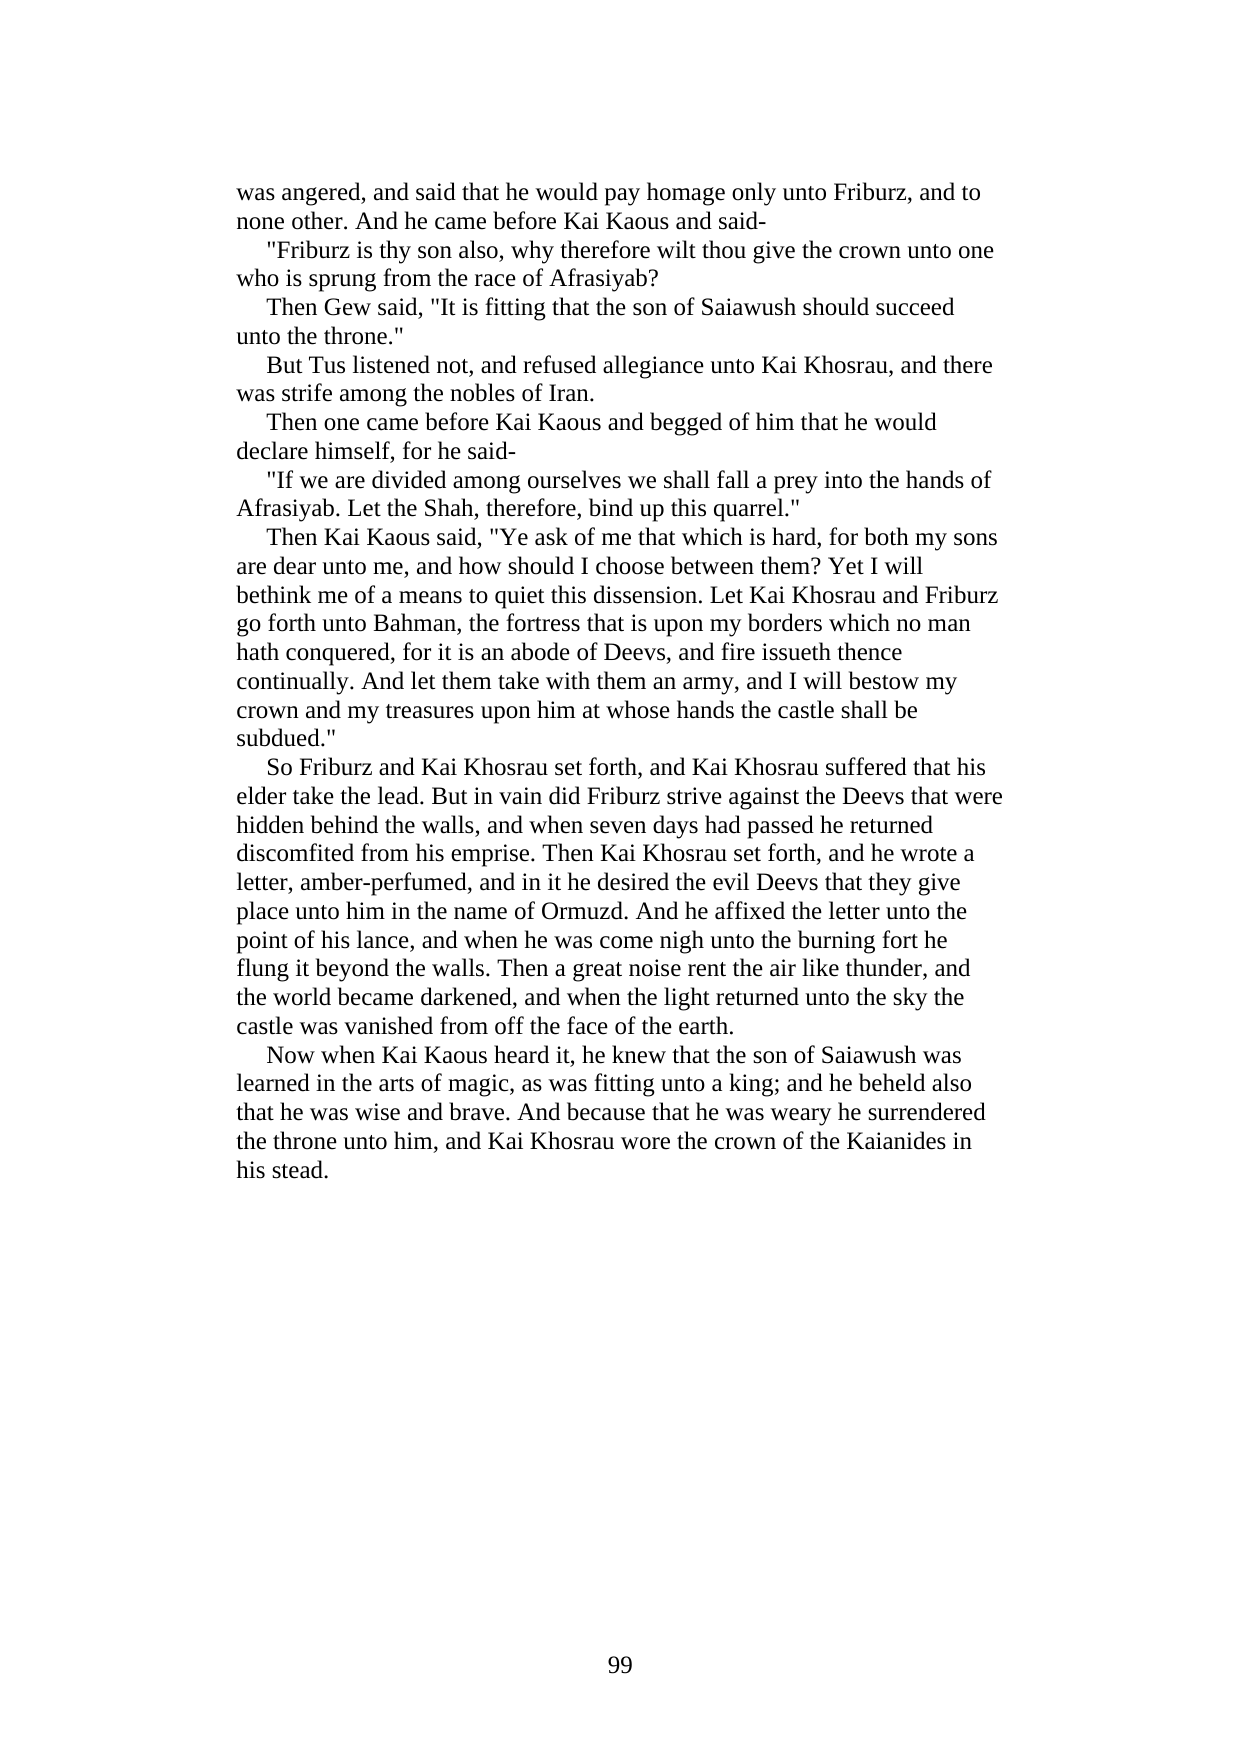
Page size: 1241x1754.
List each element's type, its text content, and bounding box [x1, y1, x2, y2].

text But Tus listened not, and refused allegiance unto Kai Khosrau, and there was strife among the nobles of Iran. [236, 350, 1004, 407]
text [236, 177, 1004, 235]
text Now when Kai Kaous heard it, he knew that the son of Saiawush was learned in the arts of magic, as was fitting unto a king; and he beheld also that he was wise and brave. And because that he was weary he surrendered the throne unto him, and Kai Khosrau wore the crown of the Kaianides in his stead. [236, 1040, 1004, 1183]
text Then Gew said, "It is fitting that the son of Saiawush should succeed unto the throne." [236, 292, 1004, 350]
text "If we are divided among ourselves we shall fall a prey into the hands of Afrasiyab. Let the Shah, therefore, bind up this quarrel." [236, 465, 1004, 522]
text "Friburz is thy son also, why therefore wilt thou give the crown unto one who is sprung from the race of Afrasiyab? [236, 235, 1004, 292]
text Then Kai Kaous said, "Ye ask of me that which is hard, for both my sons are dear unto me, and how should I choose between them? Yet I will bethink me of a means to quiet this dissension. Let Kai Khosrau and Friburz go forth unto Bahman, the fortress that is upon my borders which no man hath conquered, for it is an abode of Deevs, and fire issueth thence continually. And let them take with them an army, and I will bestow my crown and my treasures upon him at whose hands the castle shall be subdued." [236, 522, 1004, 752]
text Then one came before Kai Kaous and begged of him that he would declare himself, for he said- [236, 407, 1004, 465]
text So Friburz and Kai Khosrau set forth, and Kai Khosrau suffered that his elder take the lead. But in vain did Friburz strive against the Deevs that were hidden behind the walls, and when seven days had passed he returned discomfited from his emprise. Then Kai Khosrau set forth, and he wrote a letter, amber-perfumed, and in it he desired the evil Deevs that they give place unto him in the name of Ormuzd. And he affixed the letter unto the point of his lance, and when he was come nigh unto the burning fort he flung it beyond the walls. Then a great noise rent the air like thunder, and the world became darkened, and when the light returned unto the sky the castle was vanished from off the face of the earth. [236, 752, 1004, 1040]
